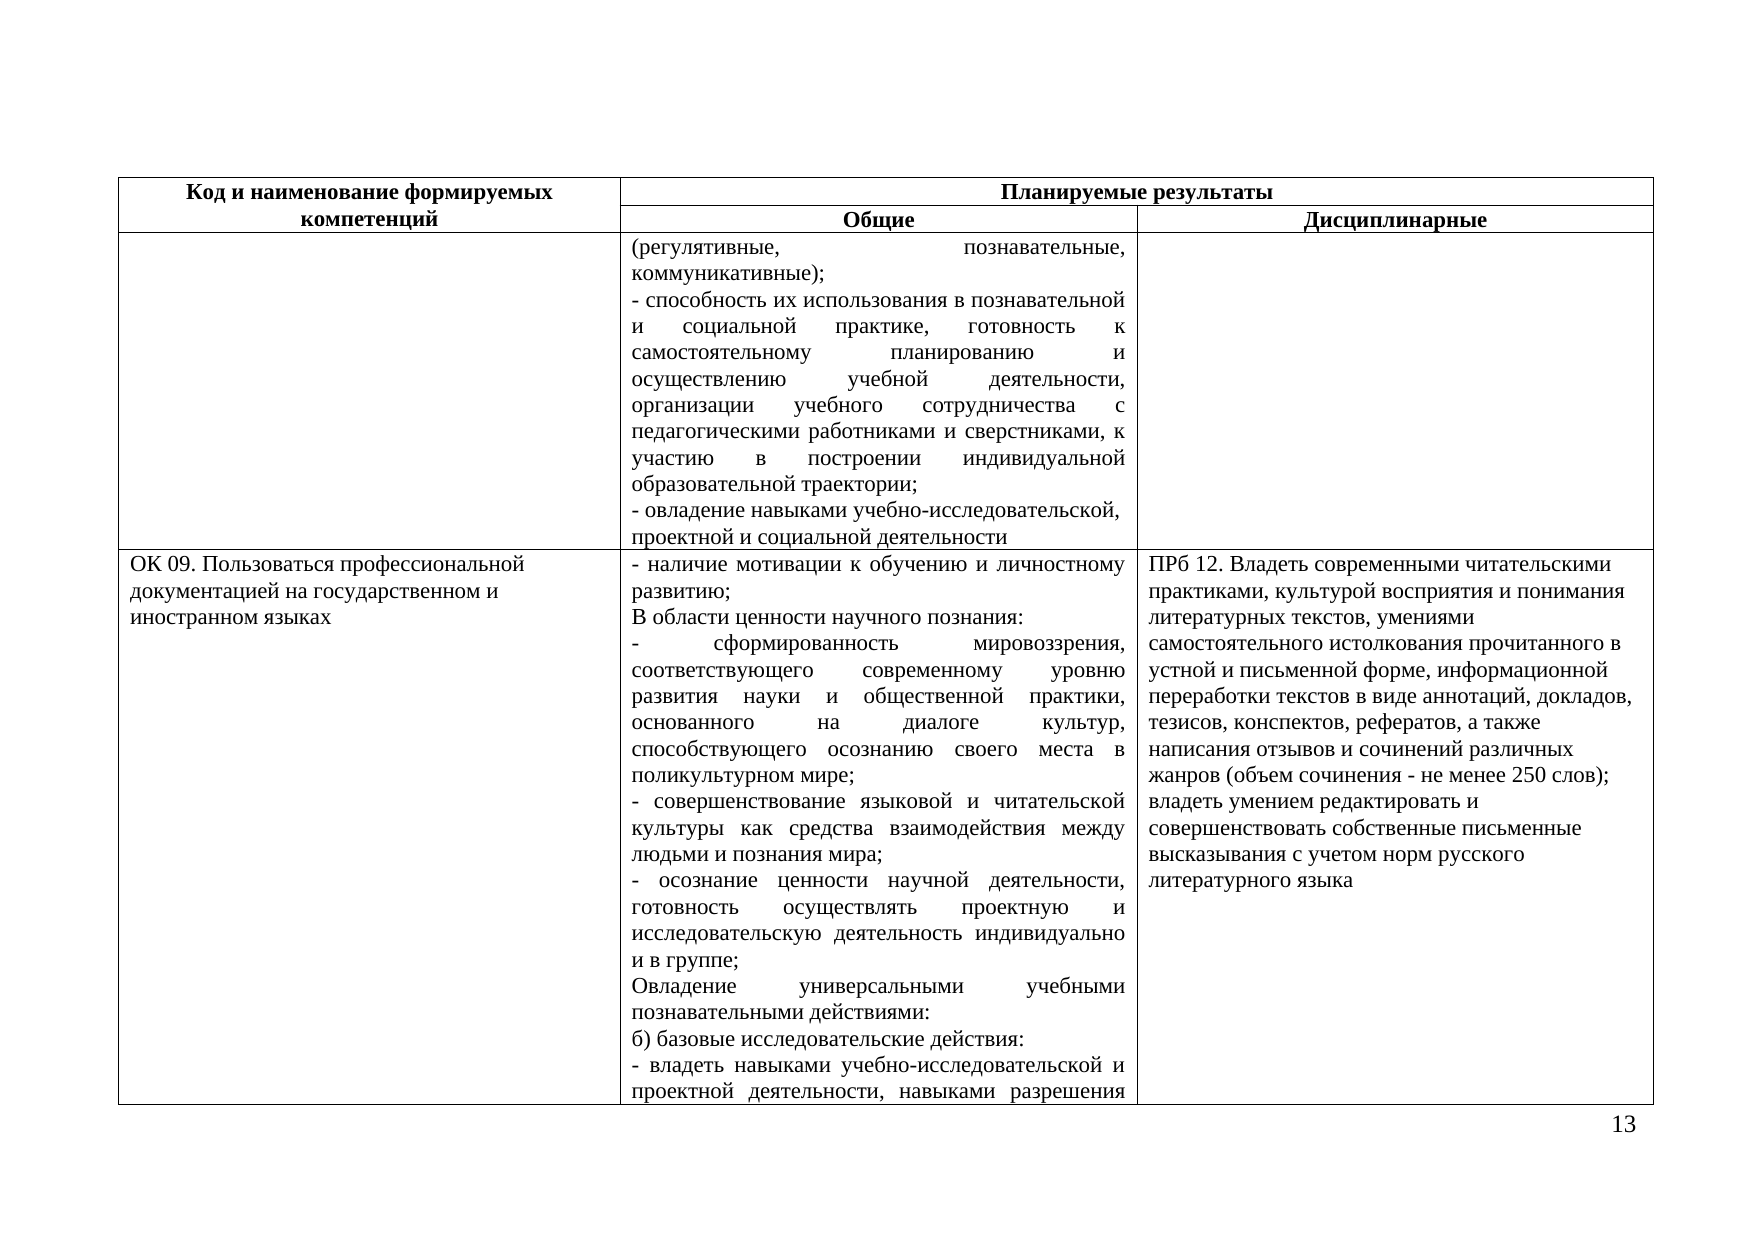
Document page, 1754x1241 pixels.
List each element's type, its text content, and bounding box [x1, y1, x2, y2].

table_cell Дисциплинарные [1138, 206, 1653, 232]
table_header Код и наименование формируемых компетенций [119, 178, 620, 232]
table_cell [119, 233, 620, 549]
table_cell Общие [621, 206, 1137, 232]
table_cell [119, 550, 620, 1104]
table_header Планируемые результаты [621, 178, 1653, 204]
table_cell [621, 550, 1137, 1104]
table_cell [1138, 233, 1653, 549]
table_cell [1138, 550, 1653, 1104]
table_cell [621, 233, 1137, 549]
